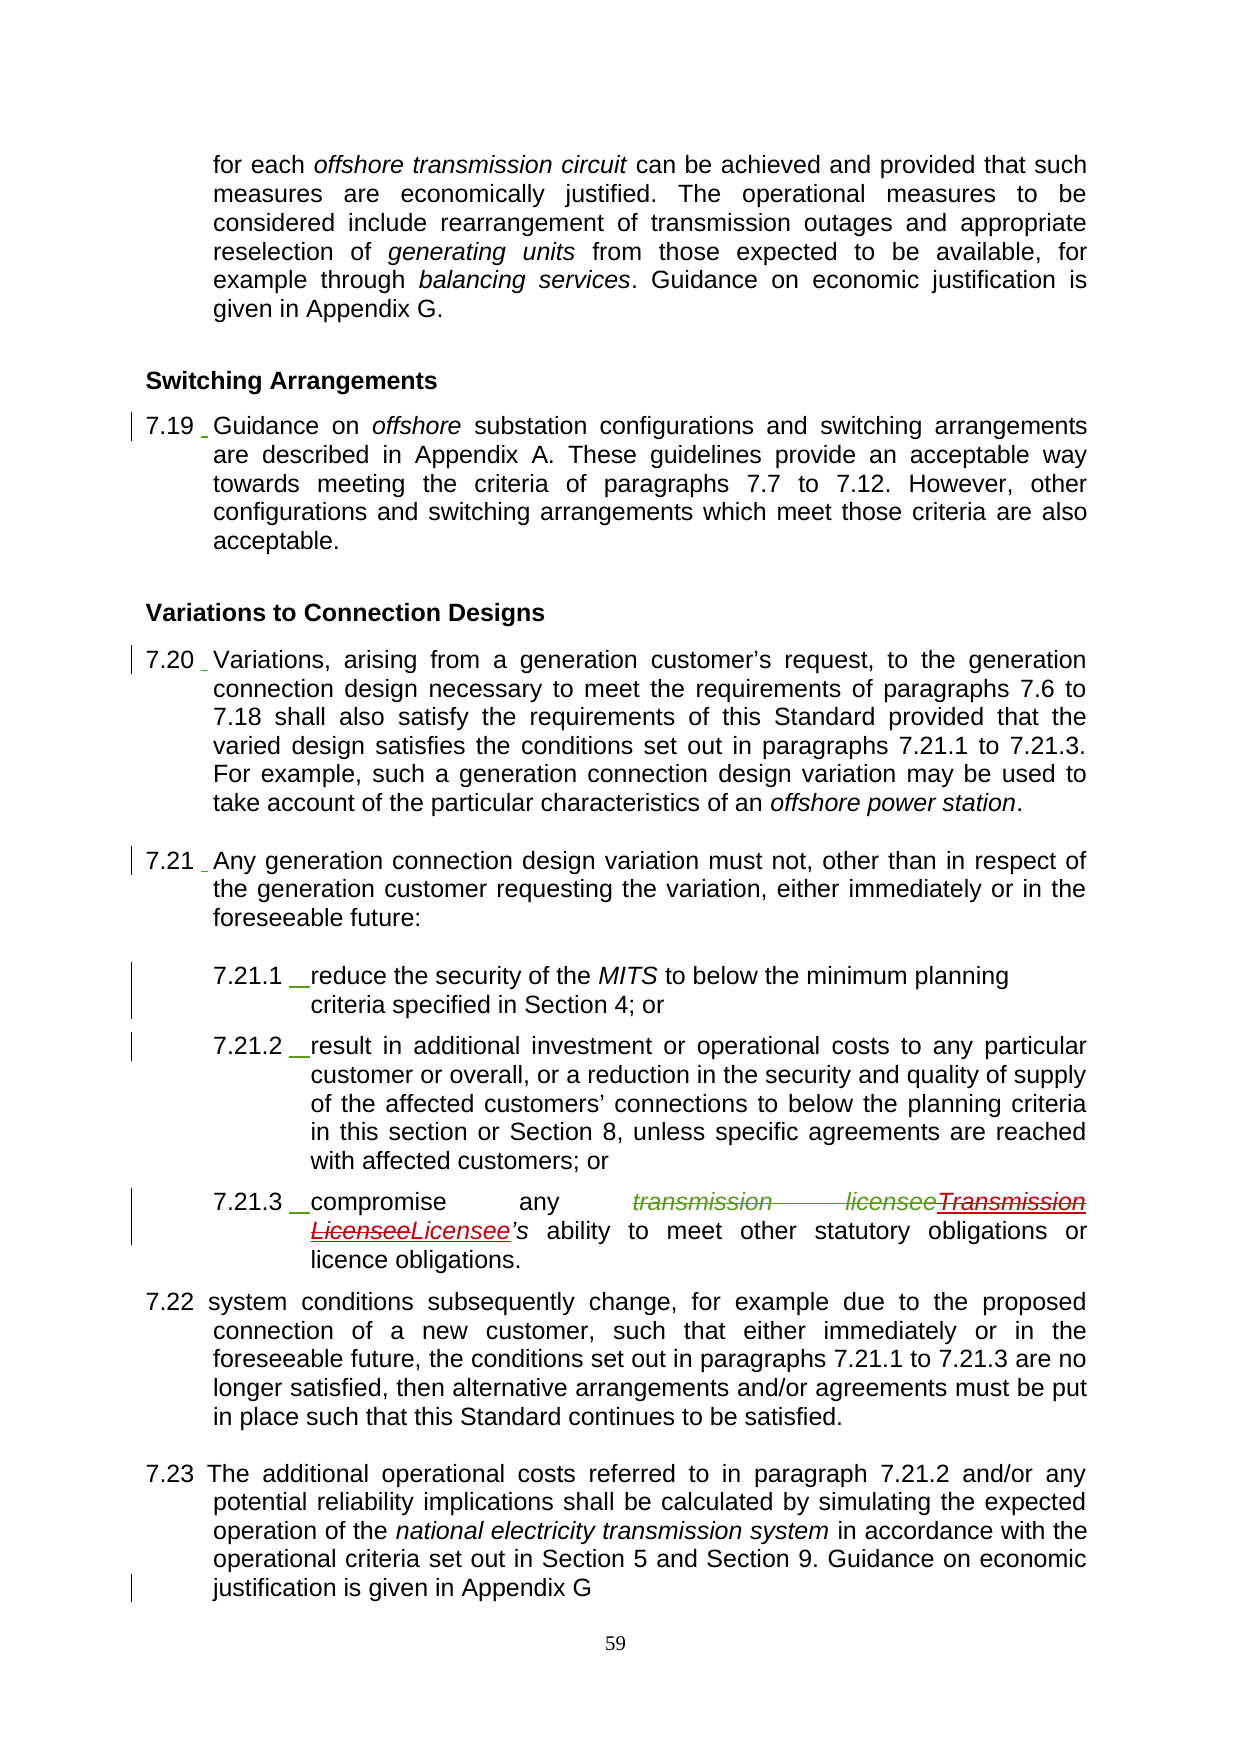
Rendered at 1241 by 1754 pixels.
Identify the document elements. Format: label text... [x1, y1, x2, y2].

text 7.22 system conditions subsequently change, for example due to the proposed connection of a new customer, such that either immediately or in the foreseeable future, the conditions set out in paragraphs 7.21.1 to 7.21.3 are no longer satisfied, then alternative arrangements and/or agreements must be put in place such that this Standard continues to be satisfied. [145, 1287, 1088, 1431]
text 7.21.1 reduce the security of the MITS to below the minimum planning criteria specified in Section 4; or [213, 962, 1088, 1019]
text 7.23 The additional operational costs referred to in paragraph 7.21.2 and/or any potential reliability implications shall be calculated by simulating the expected operation of the national electricity transmission system in accordance with the operational criteria set out in Section 5 and Section 9. Guidance on economic justification is given in Appendix G [145, 1459, 1088, 1602]
text 7.21 Any generation connection design variation must not, other than in respect of the generation customer requesting the variation, either immediately or in the foreseeable future: [145, 846, 1088, 932]
text for each offshore transmission circuit can be achieved and provided that such measures are economically justified. The operational measures to be considered include rearrangement of transmission outages and appropriate reselection of generating units from those expected to be available, for example through balancing services. Guidance on economic justification is given in Appendix G. [213, 151, 1088, 323]
text 7.20 Variations, arising from a generation customer’s request, to the generation connection design necessary to meet the requirements of paragraphs 7.6 to 7.18 shall also satisfy the requirements of this Standard provided that the varied design satisfies the conditions set out in paragraphs 7.21.1 to 7.21.3. For example, such a generation connection design variation may be used to take account of the particular characteristics of an offshore power station. [145, 645, 1088, 817]
text 7.19 Guidance on offshore substation configurations and switching arrangements are described in Appendix A. These guidelines provide an acceptable way towards meeting the criteria of paragraphs 7.7 to 7.12. However, other configurations and switching arrangements which meet those criteria are also acceptable. [145, 412, 1088, 555]
text 7.21.2 result in additional investment or operational costs to any particular customer or overall, or a reduction in the security and quality of supply of the affected customers’ connections to below the planning criteria in this section or Section 8, unless specific agreements are reached with affected customers; or [213, 1032, 1088, 1175]
text Variations to Connection Designs [145, 598, 1088, 627]
text Switching Arrangements [145, 366, 1088, 395]
text 7.21.3 compromise any ’s ability to meet other statutory obligations or licence obligations. [213, 1188, 1088, 1274]
